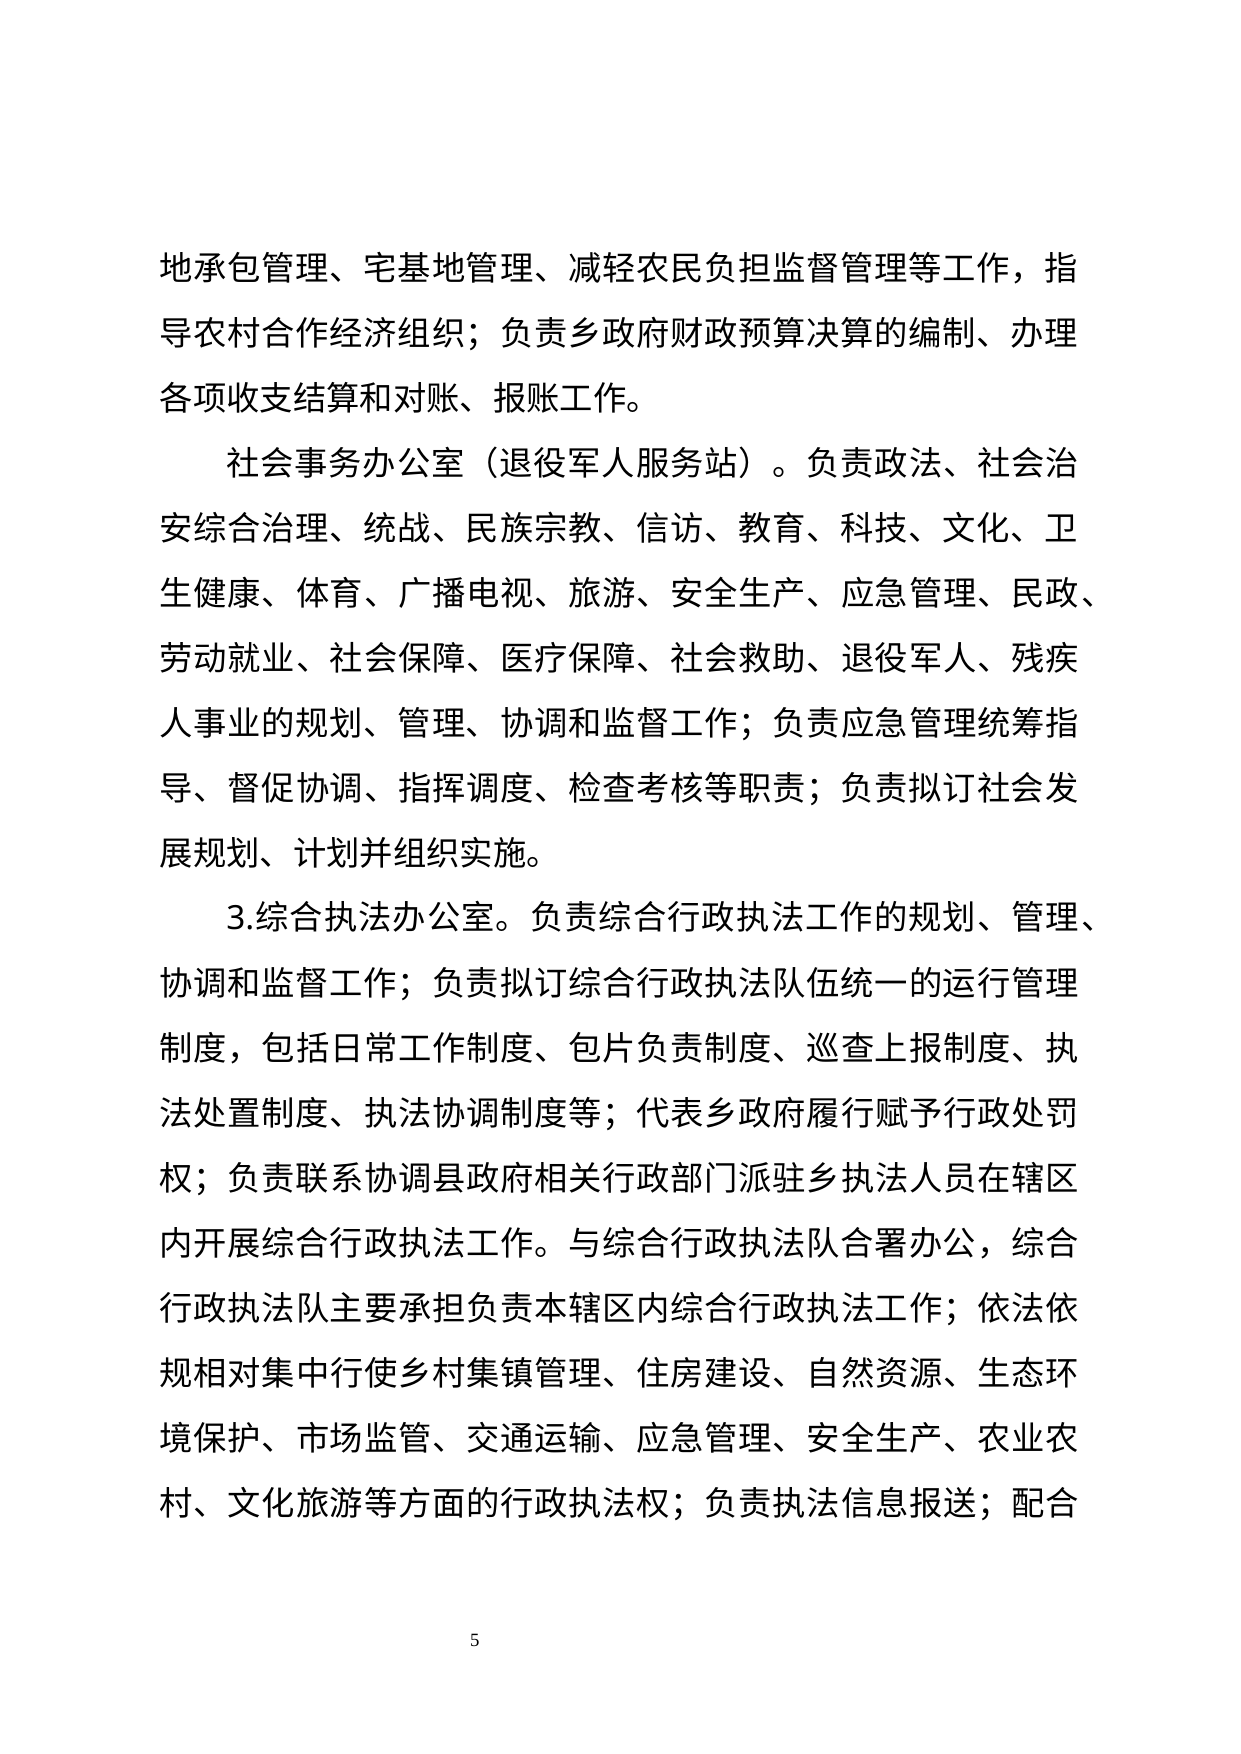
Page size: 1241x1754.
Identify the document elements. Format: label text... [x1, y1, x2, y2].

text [159, 233, 1081, 428]
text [159, 883, 1081, 1533]
text 社会事务办公室（退役军人服务站）。负责政法、社会治安综合治理、统战、民族宗教、信访、教育、科技、文化、卫生健康、体育、广播电视、旅游、安全生产、应急管理、民政、劳动就业、社会保障、医疗保障、社会救助、退役军人、残疾人事业的规划、管理、协调和监督工作；负责应急管理统筹指导、督促协调、指挥调度、检查考核等职责；负责拟订社会发展规划、计划并组织实施。 [159, 428, 1081, 883]
